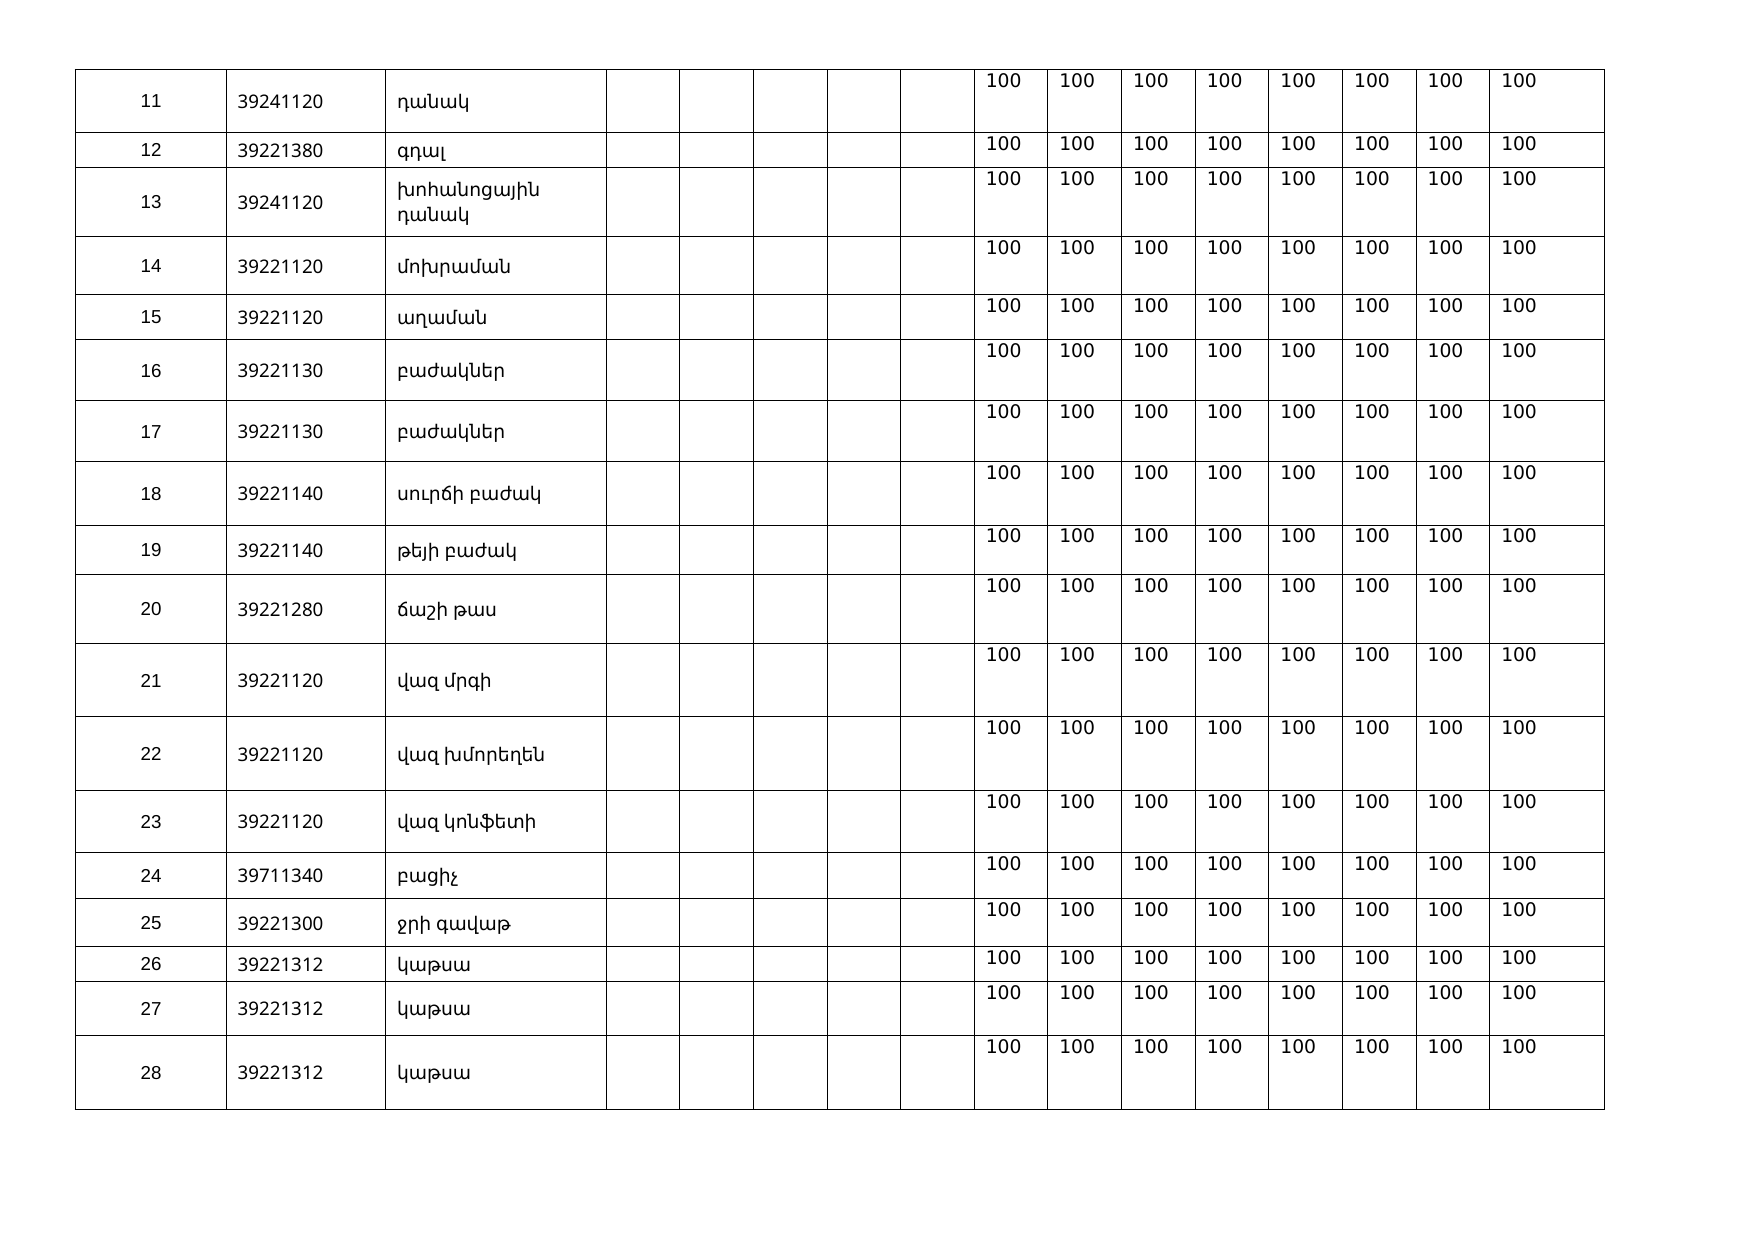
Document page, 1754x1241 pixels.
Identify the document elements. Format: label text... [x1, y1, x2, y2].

table_cell 100 [1343, 1036, 1416, 1108]
table_cell 100 [1122, 168, 1195, 236]
table_cell 100 [1196, 899, 1268, 946]
table_cell 100 [1196, 526, 1268, 574]
table_cell [607, 899, 679, 946]
table_cell 100 [1490, 947, 1604, 981]
table_cell 100 [1122, 644, 1195, 716]
table_cell 100 [1048, 401, 1121, 461]
table_cell 100 [1122, 237, 1195, 294]
table_cell 100 [1196, 853, 1268, 898]
table_cell [754, 462, 827, 524]
table_cell [901, 462, 974, 524]
table_cell 100 [1417, 947, 1489, 981]
table_cell [607, 401, 679, 461]
table_cell [754, 295, 827, 339]
table_cell 100 [1269, 1036, 1342, 1108]
table_cell [754, 168, 827, 236]
table_cell [680, 791, 753, 852]
table_cell 100 [1048, 853, 1121, 898]
table_cell 100 [1122, 526, 1195, 574]
table_cell 100 [1196, 70, 1268, 132]
table_cell դանակ [386, 70, 606, 132]
table_cell 100 [1490, 791, 1604, 852]
table_cell 100 [1417, 340, 1489, 400]
table_cell 100 [1269, 526, 1342, 574]
table_cell 100 [1417, 853, 1489, 898]
table_cell [828, 853, 900, 898]
table_cell 100 [975, 899, 1047, 946]
table_cell [901, 1036, 974, 1108]
table_cell 100 [1490, 133, 1604, 167]
table_cell 100 [1122, 462, 1195, 524]
table_cell 100 [1048, 133, 1121, 167]
table_cell 100 [1122, 853, 1195, 898]
table_cell [607, 853, 679, 898]
table_cell [754, 401, 827, 461]
table_cell 39221120 [227, 791, 385, 852]
table_cell [680, 340, 753, 400]
table_cell 28 [76, 1036, 226, 1108]
table_cell 100 [1122, 899, 1195, 946]
table_cell [901, 168, 974, 236]
table_cell 100 [1490, 401, 1604, 461]
table_cell 100 [975, 70, 1047, 132]
table_cell 100 [975, 791, 1047, 852]
table_cell 100 [1048, 1036, 1121, 1108]
table_cell 39221130 [227, 401, 385, 461]
table_cell 100 [1490, 462, 1604, 524]
table_cell ճաշի թաս [386, 575, 606, 643]
table_cell [754, 526, 827, 574]
table_cell 100 [1048, 644, 1121, 716]
table_cell 100 [1048, 168, 1121, 236]
table_cell 100 [1490, 70, 1604, 132]
table_cell 100 [1343, 717, 1416, 790]
table_cell [828, 575, 900, 643]
table_cell [828, 168, 900, 236]
table_cell [754, 1036, 827, 1108]
table_cell 22 [76, 717, 226, 790]
table_cell [828, 947, 900, 981]
table_cell 100 [1196, 717, 1268, 790]
table_cell 100 [1490, 237, 1604, 294]
table_cell 23 [76, 791, 226, 852]
table_cell [607, 1036, 679, 1108]
table_cell 100 [1122, 575, 1195, 643]
table_cell 100 [1417, 168, 1489, 236]
table_cell 100 [1048, 575, 1121, 643]
table_cell 100 [1490, 899, 1604, 946]
table_cell [901, 644, 974, 716]
table_cell 100 [1122, 1036, 1195, 1108]
table_cell աղաման [386, 295, 606, 339]
table_cell [607, 717, 679, 790]
table_cell [607, 237, 679, 294]
table_cell 100 [1122, 401, 1195, 461]
table_cell [607, 575, 679, 643]
table_cell [680, 295, 753, 339]
table_cell 100 [1417, 899, 1489, 946]
table_cell 100 [1269, 401, 1342, 461]
table_cell 100 [1490, 295, 1604, 339]
table_cell 19 [76, 526, 226, 574]
table_cell [607, 133, 679, 167]
table_cell 100 [1269, 644, 1342, 716]
table_cell 100 [1417, 237, 1489, 294]
table_cell [828, 295, 900, 339]
table_cell 100 [1196, 401, 1268, 461]
table_cell [754, 982, 827, 1035]
table_cell [901, 340, 974, 400]
table_cell 100 [1269, 340, 1342, 400]
table_cell 39221300 [227, 899, 385, 946]
table_cell 100 [1343, 462, 1416, 524]
table_cell 100 [975, 947, 1047, 981]
table_cell 39221120 [227, 237, 385, 294]
table_cell խոհանոցային դանակ [386, 168, 606, 236]
table_cell 100 [1269, 237, 1342, 294]
table_cell [901, 401, 974, 461]
table_cell 39221280 [227, 575, 385, 643]
table_cell [680, 899, 753, 946]
table_cell 100 [975, 462, 1047, 524]
table_cell 100 [1490, 717, 1604, 790]
table_cell [901, 526, 974, 574]
table_cell 100 [1122, 70, 1195, 132]
table_cell 100 [975, 982, 1047, 1035]
table_cell [901, 982, 974, 1035]
table_cell 100 [1490, 168, 1604, 236]
table_cell 100 [1343, 899, 1416, 946]
table_cell [901, 133, 974, 167]
table_cell [901, 791, 974, 852]
table_cell [680, 168, 753, 236]
table_cell 39221130 [227, 340, 385, 400]
table_cell 39221140 [227, 526, 385, 574]
table_cell 100 [1417, 133, 1489, 167]
table_cell 100 [1417, 526, 1489, 574]
table_cell 100 [1490, 575, 1604, 643]
table_cell 27 [76, 982, 226, 1035]
table_cell 100 [1122, 791, 1195, 852]
table_cell 39221120 [227, 644, 385, 716]
table_cell 100 [1048, 947, 1121, 981]
table_cell 13 [76, 168, 226, 236]
table_cell 100 [1343, 575, 1416, 643]
table_cell [828, 982, 900, 1035]
table_cell [901, 853, 974, 898]
table_cell 100 [1343, 340, 1416, 400]
table_cell 100 [1343, 644, 1416, 716]
table_cell 100 [1122, 340, 1195, 400]
table_cell [754, 717, 827, 790]
table_cell 100 [1122, 133, 1195, 167]
table_cell 100 [1417, 70, 1489, 132]
table_cell 100 [975, 340, 1047, 400]
table_cell 100 [1196, 791, 1268, 852]
table_cell 100 [1417, 1036, 1489, 1108]
table_cell սուրճի բաժակ [386, 462, 606, 524]
table_cell 100 [1343, 982, 1416, 1035]
table_cell 100 [1196, 982, 1268, 1035]
table_cell 39221120 [227, 295, 385, 339]
table_cell [607, 295, 679, 339]
table_cell 100 [1048, 899, 1121, 946]
table_cell [754, 237, 827, 294]
table_cell 100 [975, 1036, 1047, 1108]
table_cell [901, 947, 974, 981]
table_cell 100 [975, 295, 1047, 339]
table_cell 39221140 [227, 462, 385, 524]
table_cell [828, 70, 900, 132]
table_cell [828, 401, 900, 461]
table_cell 25 [76, 899, 226, 946]
table_cell 100 [1196, 340, 1268, 400]
table_cell 12 [76, 133, 226, 167]
table_cell [828, 340, 900, 400]
table_cell կաթսա [386, 1036, 606, 1108]
table_cell վազ կոնֆետի [386, 791, 606, 852]
table_cell 100 [1269, 168, 1342, 236]
table_cell 100 [1490, 340, 1604, 400]
table_cell 100 [1343, 853, 1416, 898]
table_cell 100 [1490, 644, 1604, 716]
table_cell [828, 717, 900, 790]
table_cell 100 [1343, 791, 1416, 852]
table_cell 100 [1417, 575, 1489, 643]
table_cell 100 [1122, 717, 1195, 790]
table_cell 100 [975, 575, 1047, 643]
table_cell [754, 575, 827, 643]
table_cell վազ խմորեղեն [386, 717, 606, 790]
table_cell [607, 70, 679, 132]
table_cell կաթսա [386, 947, 606, 981]
table_cell [607, 982, 679, 1035]
table_cell 100 [1048, 717, 1121, 790]
table_cell 100 [1269, 982, 1342, 1035]
table_cell 24 [76, 853, 226, 898]
table_cell 11 [76, 70, 226, 132]
table_cell բացիչ [386, 853, 606, 898]
table_cell 100 [1343, 133, 1416, 167]
table_cell 100 [975, 526, 1047, 574]
table_cell 100 [1196, 133, 1268, 167]
table_cell 100 [1343, 168, 1416, 236]
table_cell 100 [975, 401, 1047, 461]
table_cell [680, 575, 753, 643]
table_cell 100 [1122, 295, 1195, 339]
table_cell [680, 644, 753, 716]
table_cell 100 [975, 644, 1047, 716]
table_cell [828, 1036, 900, 1108]
table_cell 100 [1122, 982, 1195, 1035]
table_cell 100 [1269, 947, 1342, 981]
table_cell 17 [76, 401, 226, 461]
table_cell [901, 70, 974, 132]
table_cell 100 [1269, 899, 1342, 946]
table_cell 100 [1417, 462, 1489, 524]
table_cell [754, 644, 827, 716]
table_cell 100 [1343, 401, 1416, 461]
table_cell [901, 295, 974, 339]
table_cell 39711340 [227, 853, 385, 898]
table_cell 100 [1490, 526, 1604, 574]
table_cell 20 [76, 575, 226, 643]
table_cell 100 [1048, 237, 1121, 294]
table_cell [680, 853, 753, 898]
table_cell 18 [76, 462, 226, 524]
table_cell 100 [1343, 947, 1416, 981]
table_cell [754, 899, 827, 946]
table_cell 39241120 [227, 70, 385, 132]
table_cell 100 [1048, 462, 1121, 524]
table_cell [754, 791, 827, 852]
table_cell [754, 133, 827, 167]
table_cell 100 [1196, 1036, 1268, 1108]
table_cell 100 [1122, 947, 1195, 981]
table_cell 100 [1196, 575, 1268, 643]
table_cell կաթսա [386, 982, 606, 1035]
table_cell [828, 133, 900, 167]
table_cell [680, 70, 753, 132]
table_cell 21 [76, 644, 226, 716]
table_cell 100 [1196, 947, 1268, 981]
table_cell 100 [1269, 295, 1342, 339]
table_cell 100 [1343, 70, 1416, 132]
table_cell [607, 340, 679, 400]
table_cell 100 [1196, 295, 1268, 339]
table_cell 100 [975, 133, 1047, 167]
table_cell [754, 70, 827, 132]
table_cell 100 [1269, 791, 1342, 852]
table_cell [680, 982, 753, 1035]
table_cell 100 [1048, 791, 1121, 852]
table_cell 39221312 [227, 982, 385, 1035]
table_cell [680, 133, 753, 167]
table_cell 16 [76, 340, 226, 400]
table_cell [607, 526, 679, 574]
table_cell 100 [1269, 575, 1342, 643]
table_cell [828, 644, 900, 716]
table_cell 100 [1048, 982, 1121, 1035]
table_cell [607, 462, 679, 524]
table_cell 100 [1417, 295, 1489, 339]
table_cell [828, 791, 900, 852]
table_cell 100 [1417, 644, 1489, 716]
table_cell 100 [975, 717, 1047, 790]
table_cell 100 [1048, 526, 1121, 574]
table_cell 100 [1269, 717, 1342, 790]
table_cell 39221120 [227, 717, 385, 790]
table_cell ջրի գավաթ [386, 899, 606, 946]
table_cell [680, 401, 753, 461]
table_cell 100 [975, 168, 1047, 236]
table_cell 100 [1417, 791, 1489, 852]
table_cell 100 [1048, 70, 1121, 132]
table_cell 100 [975, 853, 1047, 898]
table_cell [607, 168, 679, 236]
table_cell 100 [1417, 982, 1489, 1035]
table_cell [680, 947, 753, 981]
table_cell վազ մրգի [386, 644, 606, 716]
table_cell [607, 791, 679, 852]
table_cell 100 [1048, 340, 1121, 400]
table_cell [607, 947, 679, 981]
table_cell 100 [1269, 462, 1342, 524]
table_cell [680, 717, 753, 790]
table_cell 39221380 [227, 133, 385, 167]
table_cell [680, 526, 753, 574]
table_cell 100 [1343, 237, 1416, 294]
table_cell գդալ [386, 133, 606, 167]
table_cell 100 [1417, 717, 1489, 790]
table_cell [828, 526, 900, 574]
table_cell [901, 717, 974, 790]
table_cell 100 [1417, 401, 1489, 461]
table_cell 100 [1269, 853, 1342, 898]
table_cell 15 [76, 295, 226, 339]
table_cell 100 [1269, 133, 1342, 167]
table_cell 39241120 [227, 168, 385, 236]
table_cell [828, 462, 900, 524]
table_cell 100 [1196, 168, 1268, 236]
table_cell 100 [1343, 526, 1416, 574]
table_cell [754, 340, 827, 400]
table_cell 100 [1196, 462, 1268, 524]
table_cell 14 [76, 237, 226, 294]
table_cell բաժակներ [386, 340, 606, 400]
table_cell 100 [1490, 853, 1604, 898]
table_cell 39221312 [227, 1036, 385, 1108]
table_cell [607, 644, 679, 716]
table_cell 39221312 [227, 947, 385, 981]
table_cell [680, 237, 753, 294]
table_cell [828, 899, 900, 946]
table_cell [828, 237, 900, 294]
table_cell [754, 947, 827, 981]
table_cell 100 [1269, 70, 1342, 132]
table_cell 26 [76, 947, 226, 981]
table_cell [754, 853, 827, 898]
table_cell [680, 1036, 753, 1108]
table_cell [680, 462, 753, 524]
table_cell 100 [1490, 982, 1604, 1035]
table_cell թեյի բաժակ [386, 526, 606, 574]
table_cell 100 [1490, 1036, 1604, 1108]
table_cell [901, 575, 974, 643]
table_cell [901, 237, 974, 294]
table_cell [901, 899, 974, 946]
table_cell 100 [1343, 295, 1416, 339]
table_cell 100 [1048, 295, 1121, 339]
table_cell բաժակներ [386, 401, 606, 461]
table_cell 100 [975, 237, 1047, 294]
table_cell 100 [1196, 237, 1268, 294]
table_cell 100 [1196, 644, 1268, 716]
table_cell մոխրաման [386, 237, 606, 294]
